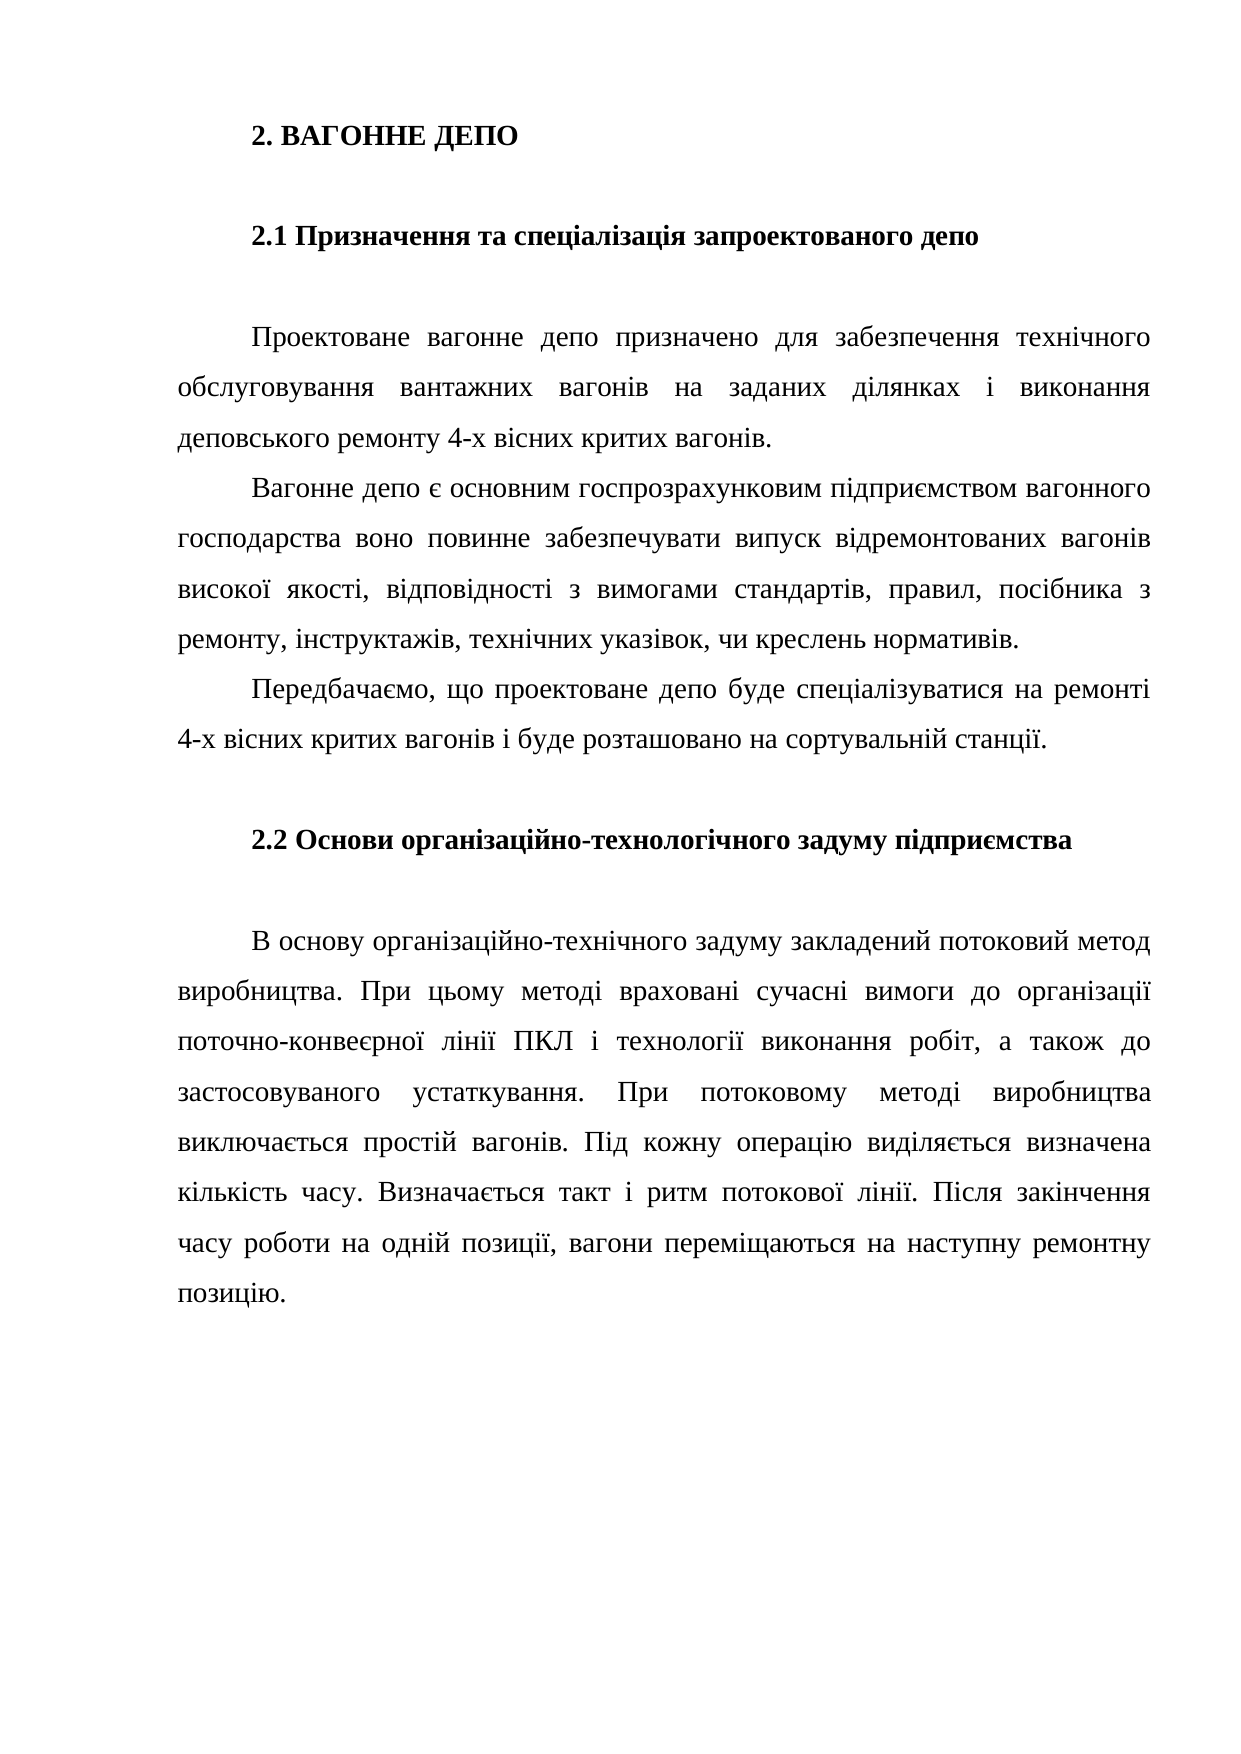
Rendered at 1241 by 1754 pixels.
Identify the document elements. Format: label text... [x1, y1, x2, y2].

text В основу організаційно-технічного задуму закладений потоковий метод виробництва. При цьому методі враховані сучасні вимоги до організації поточно-конвеєрної лінії ПКЛ і технології виконання робіт, а також до застосовуваного устаткування. При потоковому методі виробництва виключається простій вагонів. Під кожну операцію виділяється визначена кількість часу. Визначається такт і ритм потокової лінії. Після закінчення часу роботи на одній позиції, вагони переміщаються на наступну ремонтну позицію. [177, 923, 1152, 1309]
subtitle 2.1 Призначення та спеціалізація запроектованого депо [177, 219, 1152, 252]
text Вагонне депо є основним госпрозрахунковим підприємством вагонного господарства воно повинне забезпечувати випуск відремонтованих вагонів високої якості, відповідності з вимогами стандартів, правил, посібника з ремонту, інструктажів, технічних указівок, чи креслень нормативів. [177, 470, 1152, 655]
text Передбачаємо, що проектоване депо буде спеціалізуватися на ремонті 4-х вісних критих вагонів і буде розташовано на сортувальній станції. [177, 672, 1152, 755]
subtitle 2.2 Основи організаційно-технологічного задуму підприємства [177, 822, 1152, 856]
text 2. Вагонне депо [177, 118, 1152, 152]
text Проектоване вагонне депо призначено для забезпечення технічного обслуговування вантажних вагонів на заданих ділянках і виконання деповського ремонту 4-х вісних критих вагонів. [177, 319, 1152, 453]
